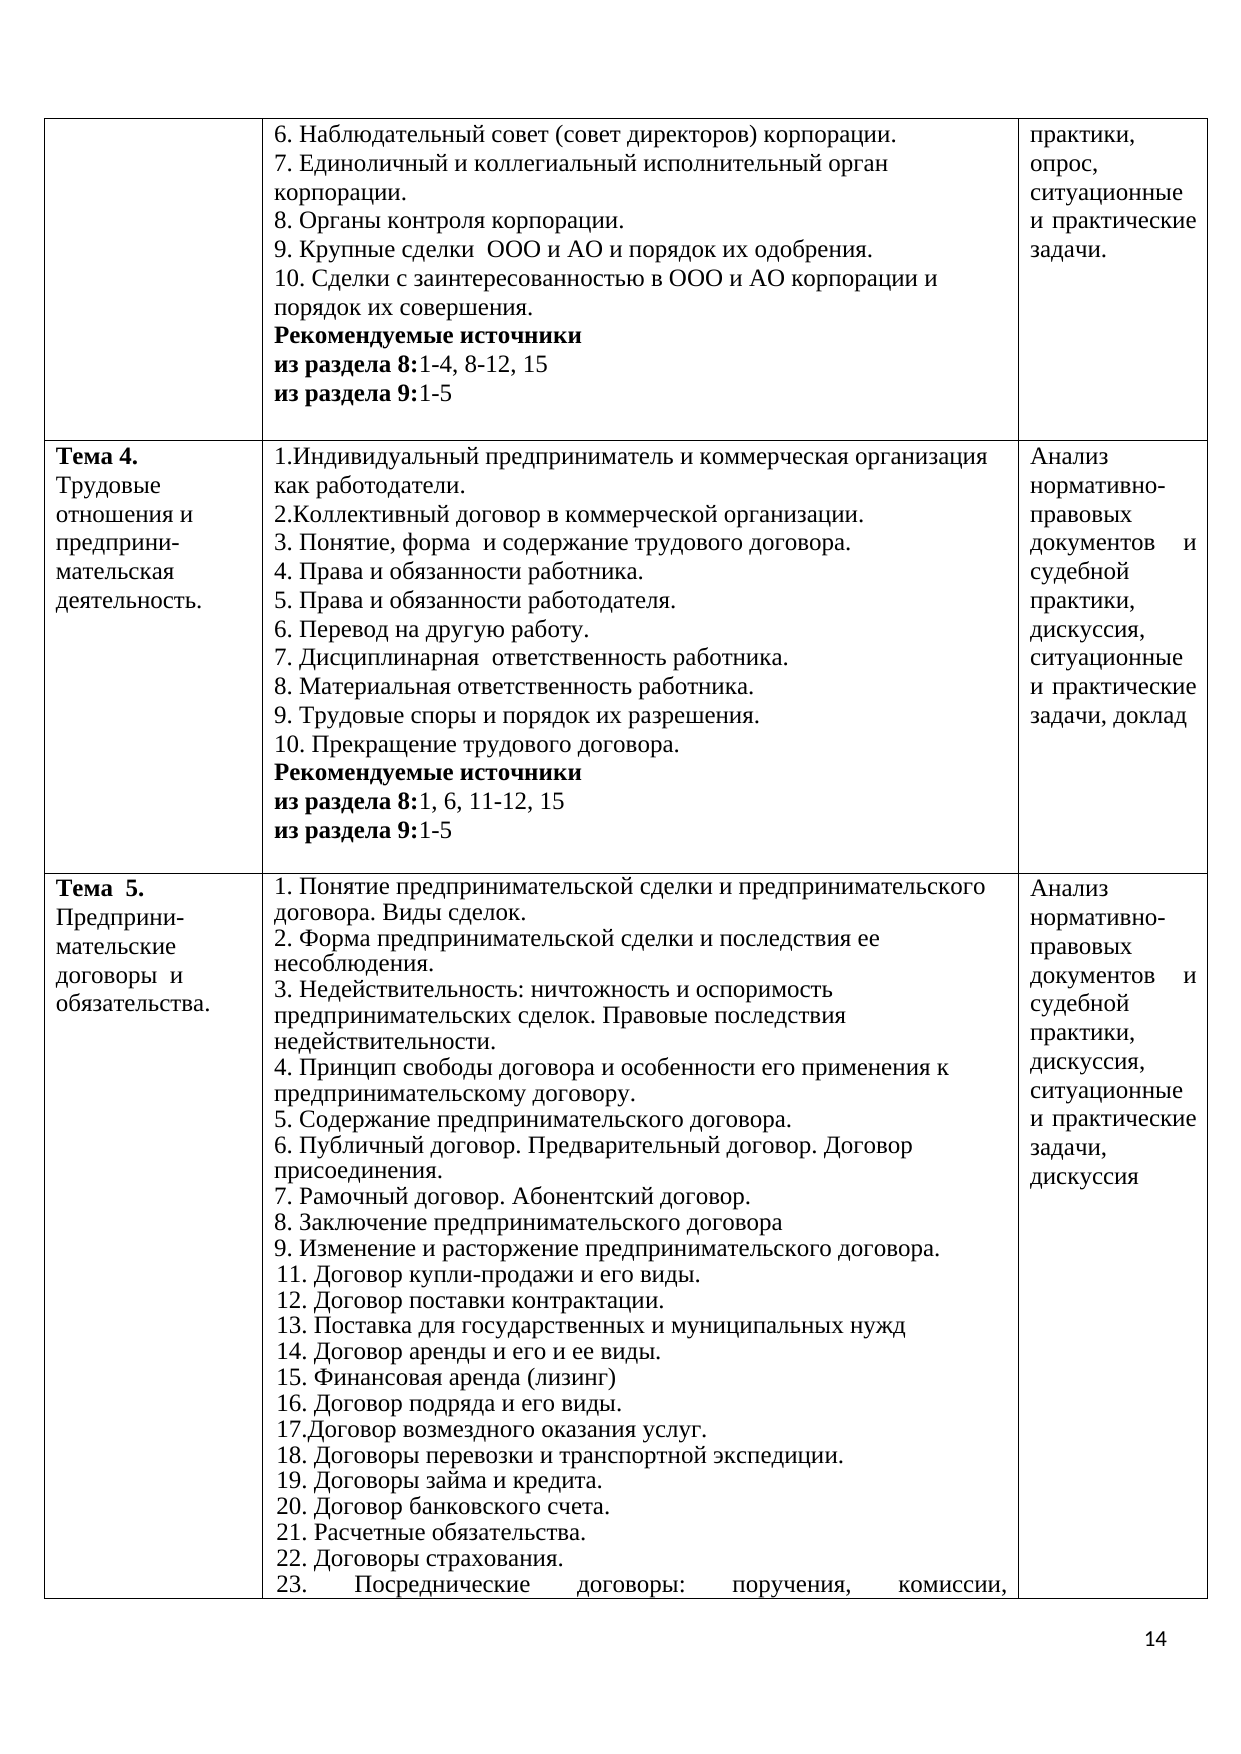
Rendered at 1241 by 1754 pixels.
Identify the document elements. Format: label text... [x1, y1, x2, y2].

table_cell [263, 874, 1018, 1597]
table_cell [45, 874, 262, 1597]
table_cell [263, 119, 1018, 440]
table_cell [45, 119, 262, 440]
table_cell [1019, 874, 1207, 1597]
table_cell 1.Индивидуальный предприниматель и коммерческая организация как работодатели. 2.Коллективный договор в коммерческой организации. 3. Понятие, форма и содержание трудового договора. 4. Права и обязанности работника. 5. Права и обязанности работодателя. 6. Перевод на другую работу. 7. Дисциплинарная ответственность работника. 8. Материальная ответственность работника. 9. Трудовые споры и порядок их разрешения. 10. Прекращение трудового договора. Рекомендуемые источники из раздела 8:1, 6, 11-12, 15 из раздела 9:1-5 [263, 441, 1018, 872]
table_cell Тема 4. Трудовые отношения и предприни-мательская деятельность. [45, 441, 262, 872]
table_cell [1019, 119, 1207, 440]
table_cell Анализ нормативно-правовых документов и судебной практики, дискуссия, ситуационные и практические задачи, доклад [1019, 441, 1207, 872]
